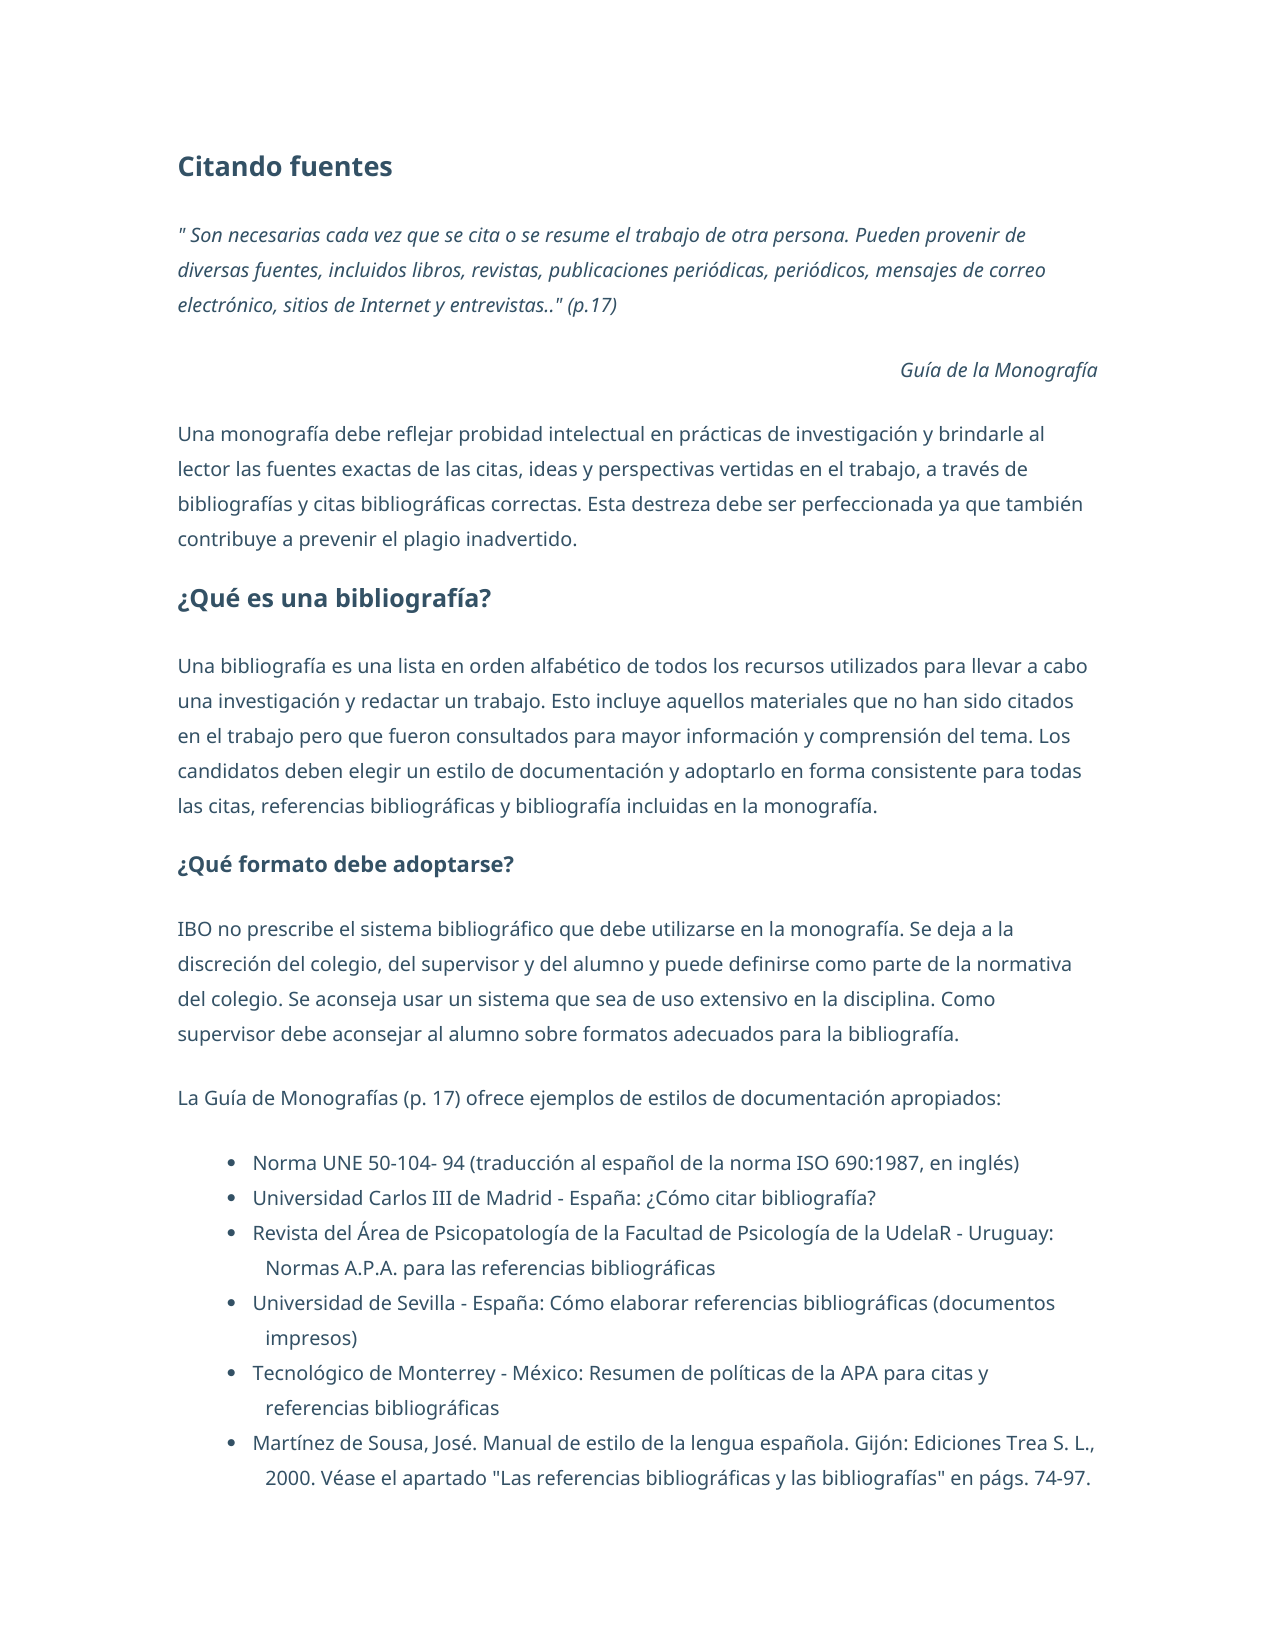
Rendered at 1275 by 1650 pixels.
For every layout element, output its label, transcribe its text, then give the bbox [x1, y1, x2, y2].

list Universidad de Sevilla - España: Cómo elaborar referencias bibliográficas (documentos impresos) [228, 1281, 1098, 1351]
list Norma UNE 50-104- 94 (traducción al español de la norma ISO 690:1987, en inglés) [228, 1141, 1098, 1176]
text Citando fuentes [177, 148, 1098, 184]
list Martínez de Sousa, José. Manual de estilo de la lengua española. Gijón: Ediciones Trea S. L., 2000. Véase el apartado "Las referencias bibliográficas y las bibliografías" en págs. 74-97. [228, 1421, 1098, 1491]
text " Son necesarias cada vez que se cita o se resume el trabajo de otra persona. Pueden provenir de diversas fuentes, incluidos libros, revistas, publicaciones periódicas, periódicos, mensajes de correo electrónico, sitios de Internet y entrevistas.." (p.17) [177, 214, 1098, 319]
text Guía de la Monografía [177, 348, 1098, 383]
list Tecnológico de Monterrey - México: Resumen de políticas de la APA para citas y referencias bibliográficas [228, 1351, 1098, 1421]
text Una bibliografía es una lista en orden alfabético de todos los recursos utilizados para llevar a cabo una investigación y redactar un trabajo. Esto incluye aquellos materiales que no han sido citados en el trabajo pero que fueron consultados para mayor información y comprensión del tema. Los candidatos deben elegir un estilo de documentación y adoptarlo en forma consistente para todas las citas, referencias bibliográficas y bibliografía incluidas en la monografía. [177, 644, 1098, 819]
text La Guía de Monografías (p. 17) ofrece ejemplos de estilos de documentación apropiados: [177, 1077, 1098, 1112]
list Universidad Carlos III de Madrid - España: ¿Cómo citar bibliografía? [228, 1176, 1098, 1211]
text Una monografía debe reflejar probidad intelectual en prácticas de investigación y brindarle al lector las fuentes exactas de las citas, ideas y perspectivas vertidas en el trabajo, a través de bibliografías y citas bibliográficas correctas. Esta destreza debe ser perfeccionada ya que también contribuye a prevenir el plagio inadvertido. [177, 412, 1098, 552]
text ¿Qué es una bibliografía? [177, 581, 1098, 615]
text ¿Qué formato debe adoptarse? [177, 848, 1098, 878]
text IBO no prescribe el sistema bibliográfico que debe utilizarse en la monografía. Se deja a la discreción del colegio, del supervisor y del alumno y puede definirse como parte de la normativa del colegio. Se aconseja usar un sistema que sea de uso extensivo en la disciplina. Como supervisor debe aconsejar al alumno sobre formatos adecuados para la bibliografía. [177, 907, 1098, 1047]
list Revista del Área de Psicopatología de la Facultad de Psicología de la UdelaR - Uruguay: Normas A.P.A. para las referencias bibliográficas [228, 1211, 1098, 1281]
